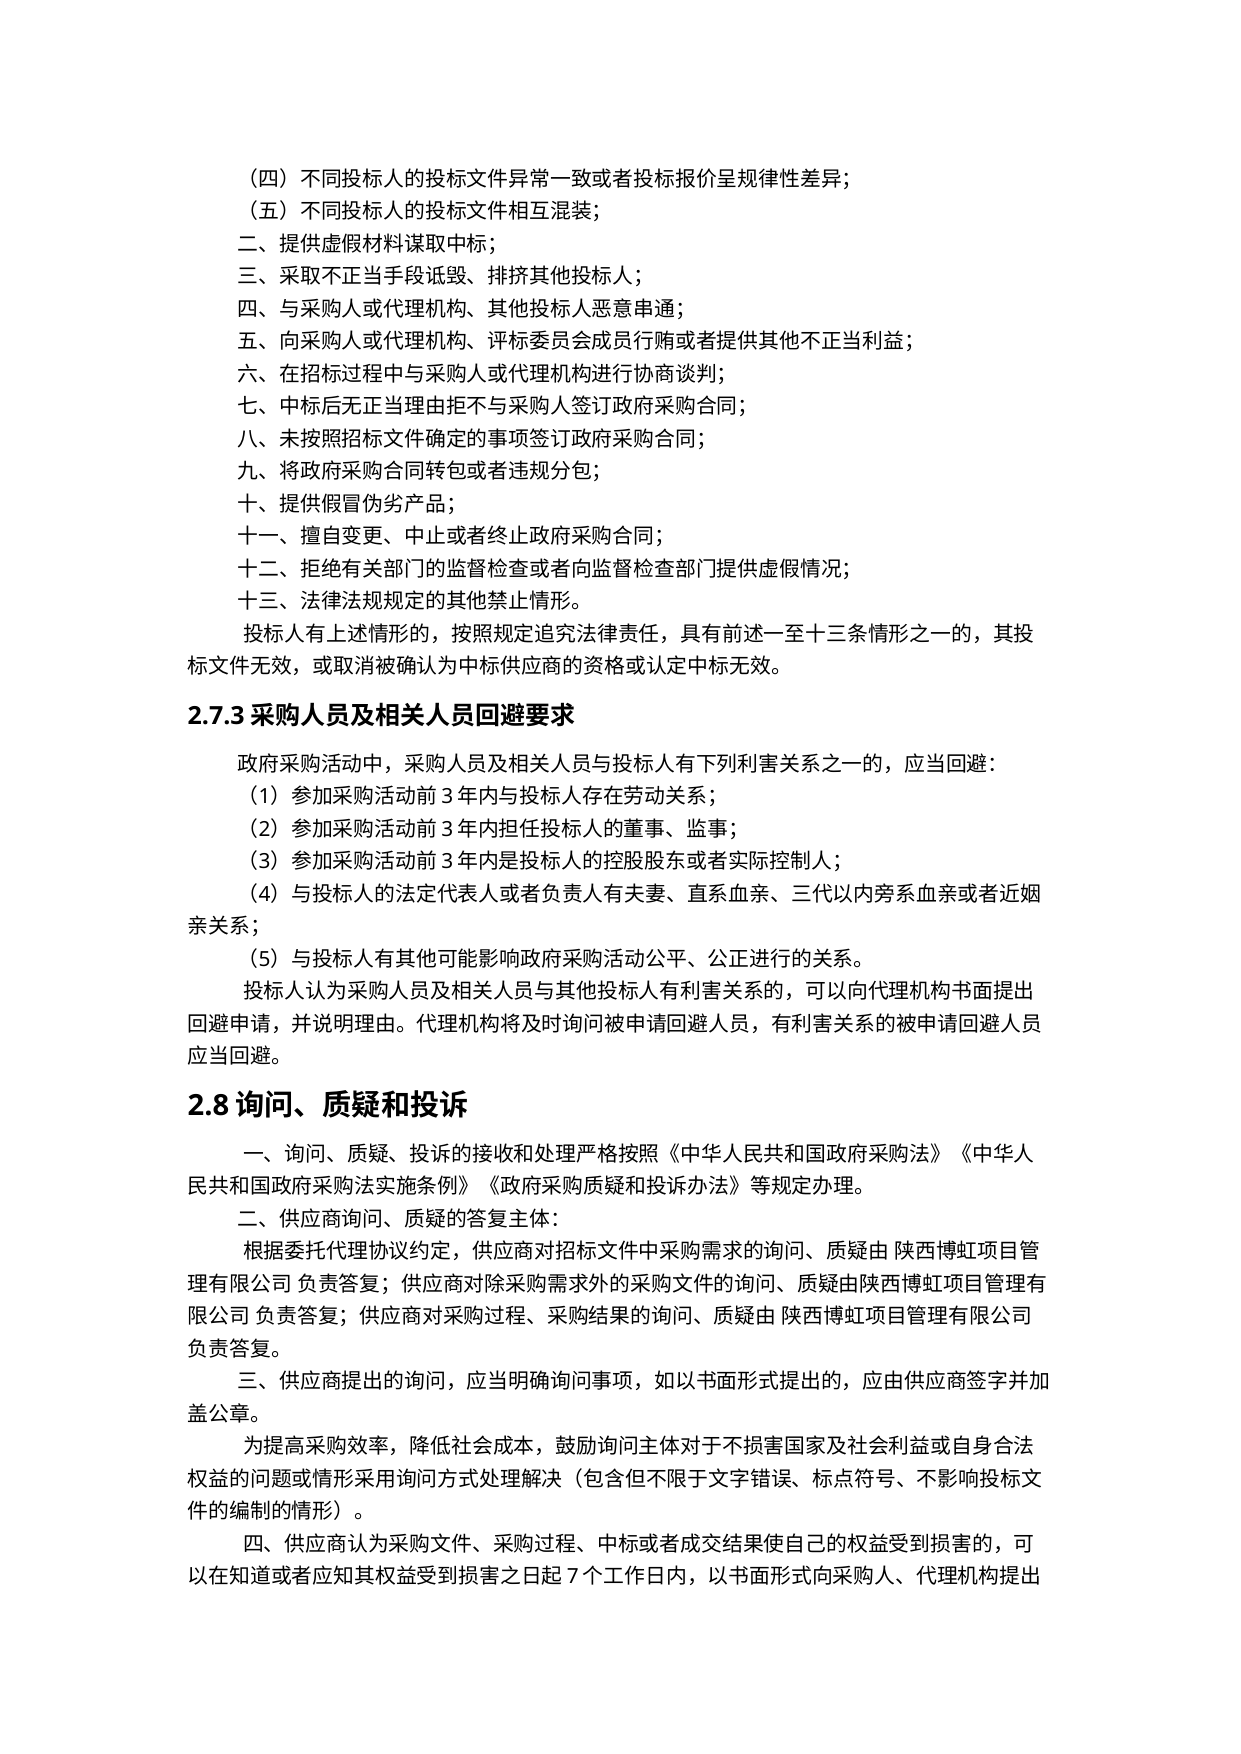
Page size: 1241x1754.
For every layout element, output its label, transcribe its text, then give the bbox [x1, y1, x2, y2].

text 根据委托代理协议约定，供应商对招标文件中采购需求的询问、质疑由 陕西博虹项目管理有限公司 负责答复；供应商对除采购需求外的采购文件的询问、质疑由陕西博虹项目管理有限公司 负责答复；供应商对采购过程、采购结果的询问、质疑由 陕西博虹项目管理有限公司 负责答复。 [187, 1234, 1053, 1364]
text 五、向采购人或代理机构、评标委员会成员行贿或者提供其他不正当利益； [187, 324, 1053, 357]
text 投标人认为采购人员及相关人员与其他投标人有利害关系的，可以向代理机构书面提出回避申请，并说明理由。代理机构将及时询问被申请回避人员，有利害关系的被申请回避人员应当回避。 [187, 974, 1053, 1072]
text 投标人有上述情形的，按照规定追究法律责任，具有前述一至十三条情形之一的，其投标文件无效，或取消被确认为中标供应商的资格或认定中标无效。 [187, 617, 1053, 682]
text 十三、法律法规规定的其他禁止情形。 [187, 584, 1053, 617]
text 十、提供假冒伪劣产品； [187, 487, 1053, 519]
text 六、在招标过程中与采购人或代理机构进行协商谈判； [187, 357, 1053, 389]
text 十一、擅自变更、中止或者终止政府采购合同； [187, 519, 1053, 552]
text 八、未按照招标文件确定的事项签订政府采购合同； [187, 422, 1053, 454]
text 政府采购活动中，采购人员及相关人员与投标人有下列利害关系之一的，应当回避： [187, 747, 1053, 779]
text （1）参加采购活动前3年内与投标人存在劳动关系； [187, 779, 1053, 812]
text 2.7.3采购人员及相关人员回避要求 [187, 682, 1053, 747]
text 四、与采购人或代理机构、其他投标人恶意串通； [187, 292, 1053, 324]
text 为提高采购效率，降低社会成本，鼓励询问主体对于不损害国家及社会利益或自身合法权益的问题或情形采用询问方式处理解决（包含但不限于文字错误、标点符号、不影响投标文件的编制的情形）。 [187, 1429, 1053, 1527]
text （四）不同投标人的投标文件异常一致或者投标报价呈规律性差异； [187, 162, 1053, 194]
text （3）参加采购活动前3年内是投标人的控股股东或者实际控制人； [187, 844, 1053, 877]
text 2.8询问、质疑和投诉 [187, 1072, 1053, 1137]
text 二、供应商询问、质疑的答复主体： [187, 1202, 1053, 1234]
text （五）不同投标人的投标文件相互混装； [187, 194, 1053, 227]
text 三、供应商提出的询问，应当明确询问事项，如以书面形式提出的，应由供应商签字并加盖公章。 [187, 1364, 1053, 1429]
text 七、中标后无正当理由拒不与采购人签订政府采购合同； [187, 389, 1053, 422]
text 一、询问、质疑、投诉的接收和处理严格按照《中华人民共和国政府采购法》《中华人民共和国政府采购法实施条例》《政府采购质疑和投诉办法》等规定办理。 [187, 1137, 1053, 1202]
text （2）参加采购活动前3年内担任投标人的董事、监事； [187, 812, 1053, 844]
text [187, 1527, 1053, 1592]
text （4）与投标人的法定代表人或者负责人有夫妻、直系血亲、三代以内旁系血亲或者近姻亲关系； [187, 877, 1053, 942]
text 二、提供虚假材料谋取中标； [187, 227, 1053, 259]
text 十二、拒绝有关部门的监督检查或者向监督检查部门提供虚假情况； [187, 552, 1053, 584]
text （5）与投标人有其他可能影响政府采购活动公平、公正进行的关系。 [187, 942, 1053, 974]
text 三、采取不正当手段诋毁、排挤其他投标人； [187, 259, 1053, 292]
text 九、将政府采购合同转包或者违规分包； [187, 454, 1053, 487]
